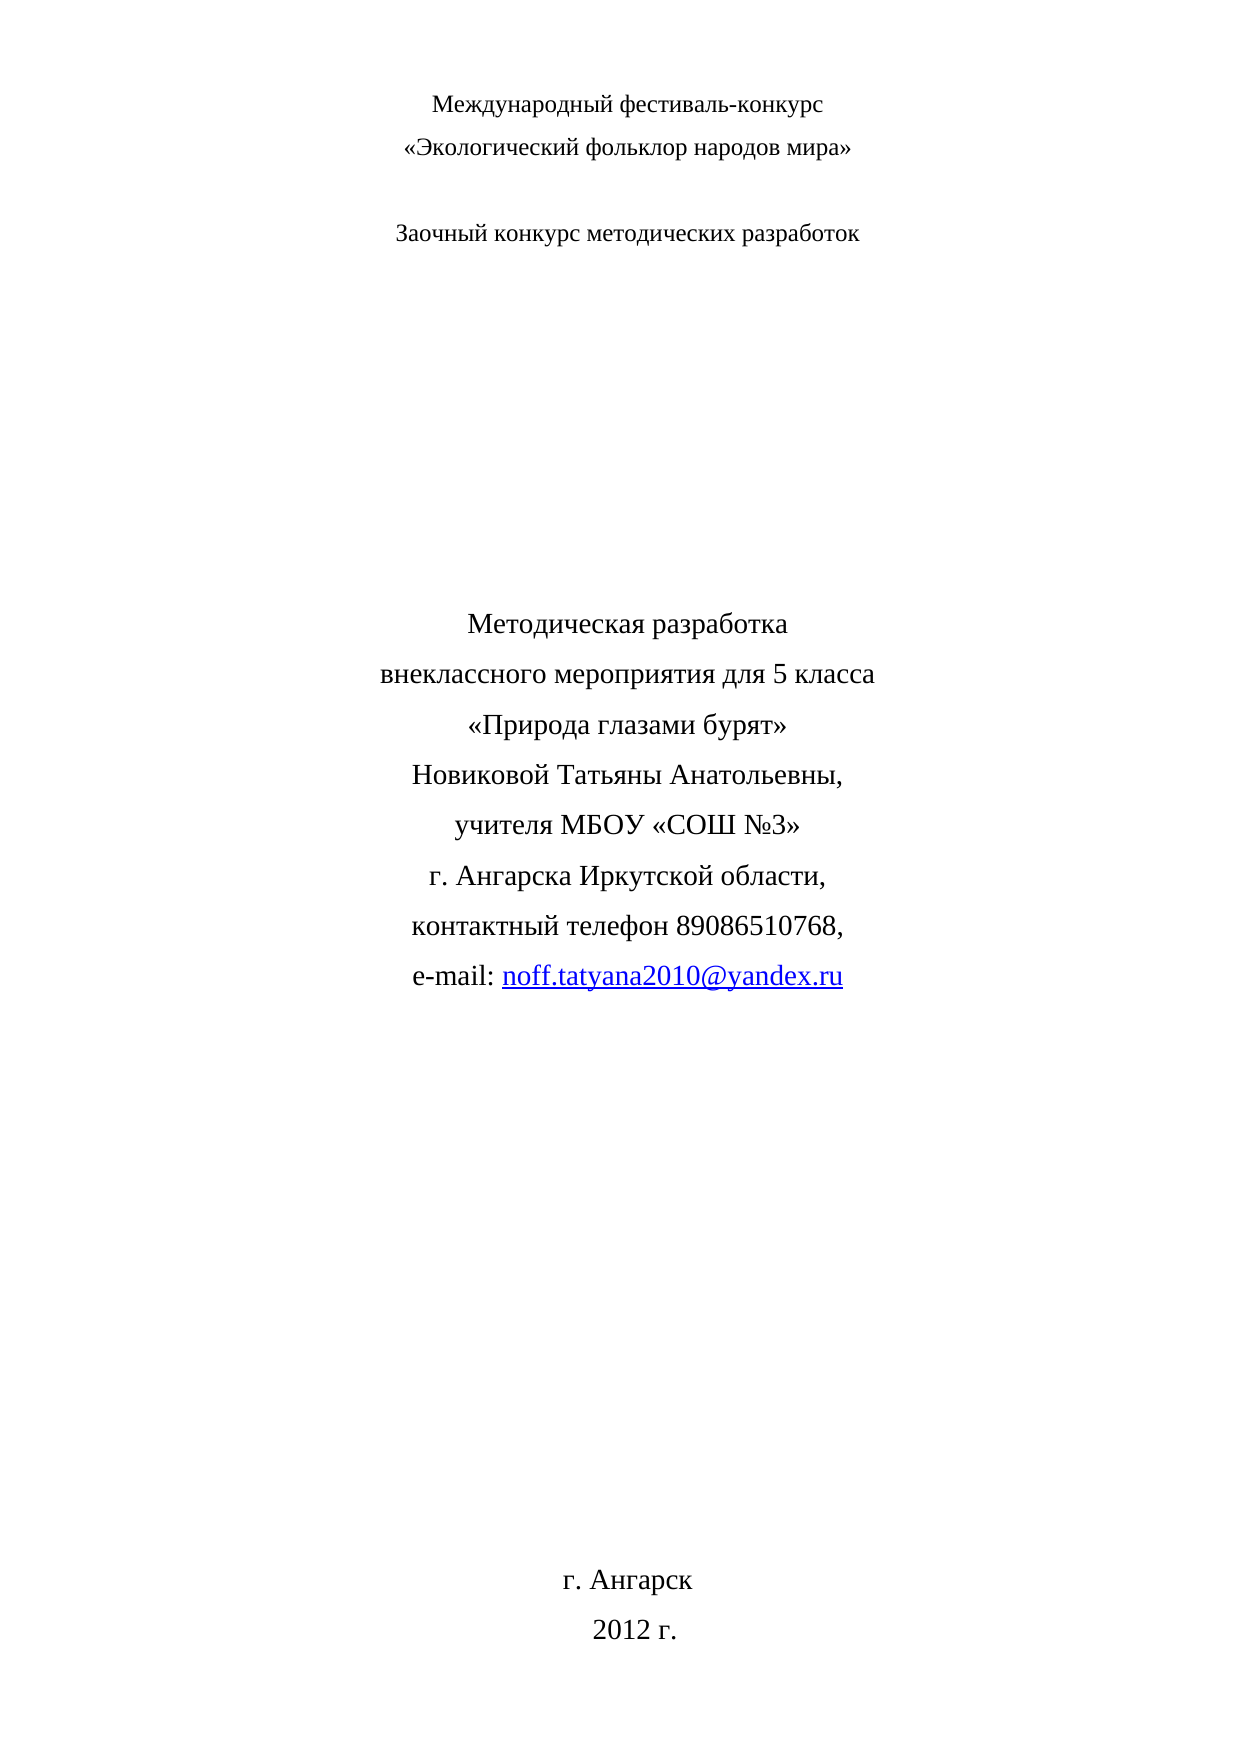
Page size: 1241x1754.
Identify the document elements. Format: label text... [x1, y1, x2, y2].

text «Экологический фольклор народов мира» [103, 132, 1152, 161]
text контактный телефон 89086510768, [103, 908, 1152, 942]
text учителя МБОУ «СОШ №3» [103, 807, 1152, 841]
text Заочный конкурс методических разработок [103, 218, 1152, 247]
text 2012 г. [103, 1612, 1152, 1646]
text Методическая разработка [103, 606, 1152, 640]
text «Природа глазами бурят» [103, 707, 1152, 740]
text e-mail: noff.tatyana2010@yandex.ru [103, 958, 1152, 992]
text г. Ангарска Иркутской области, [103, 858, 1152, 891]
text Новиковой Татьяны Анатольевны, [103, 757, 1152, 791]
text Международный фестиваль-конкурс [103, 89, 1152, 117]
text г. Ангарск [103, 1562, 1152, 1596]
text внеклассного мероприятия для 5 класса [103, 656, 1152, 690]
